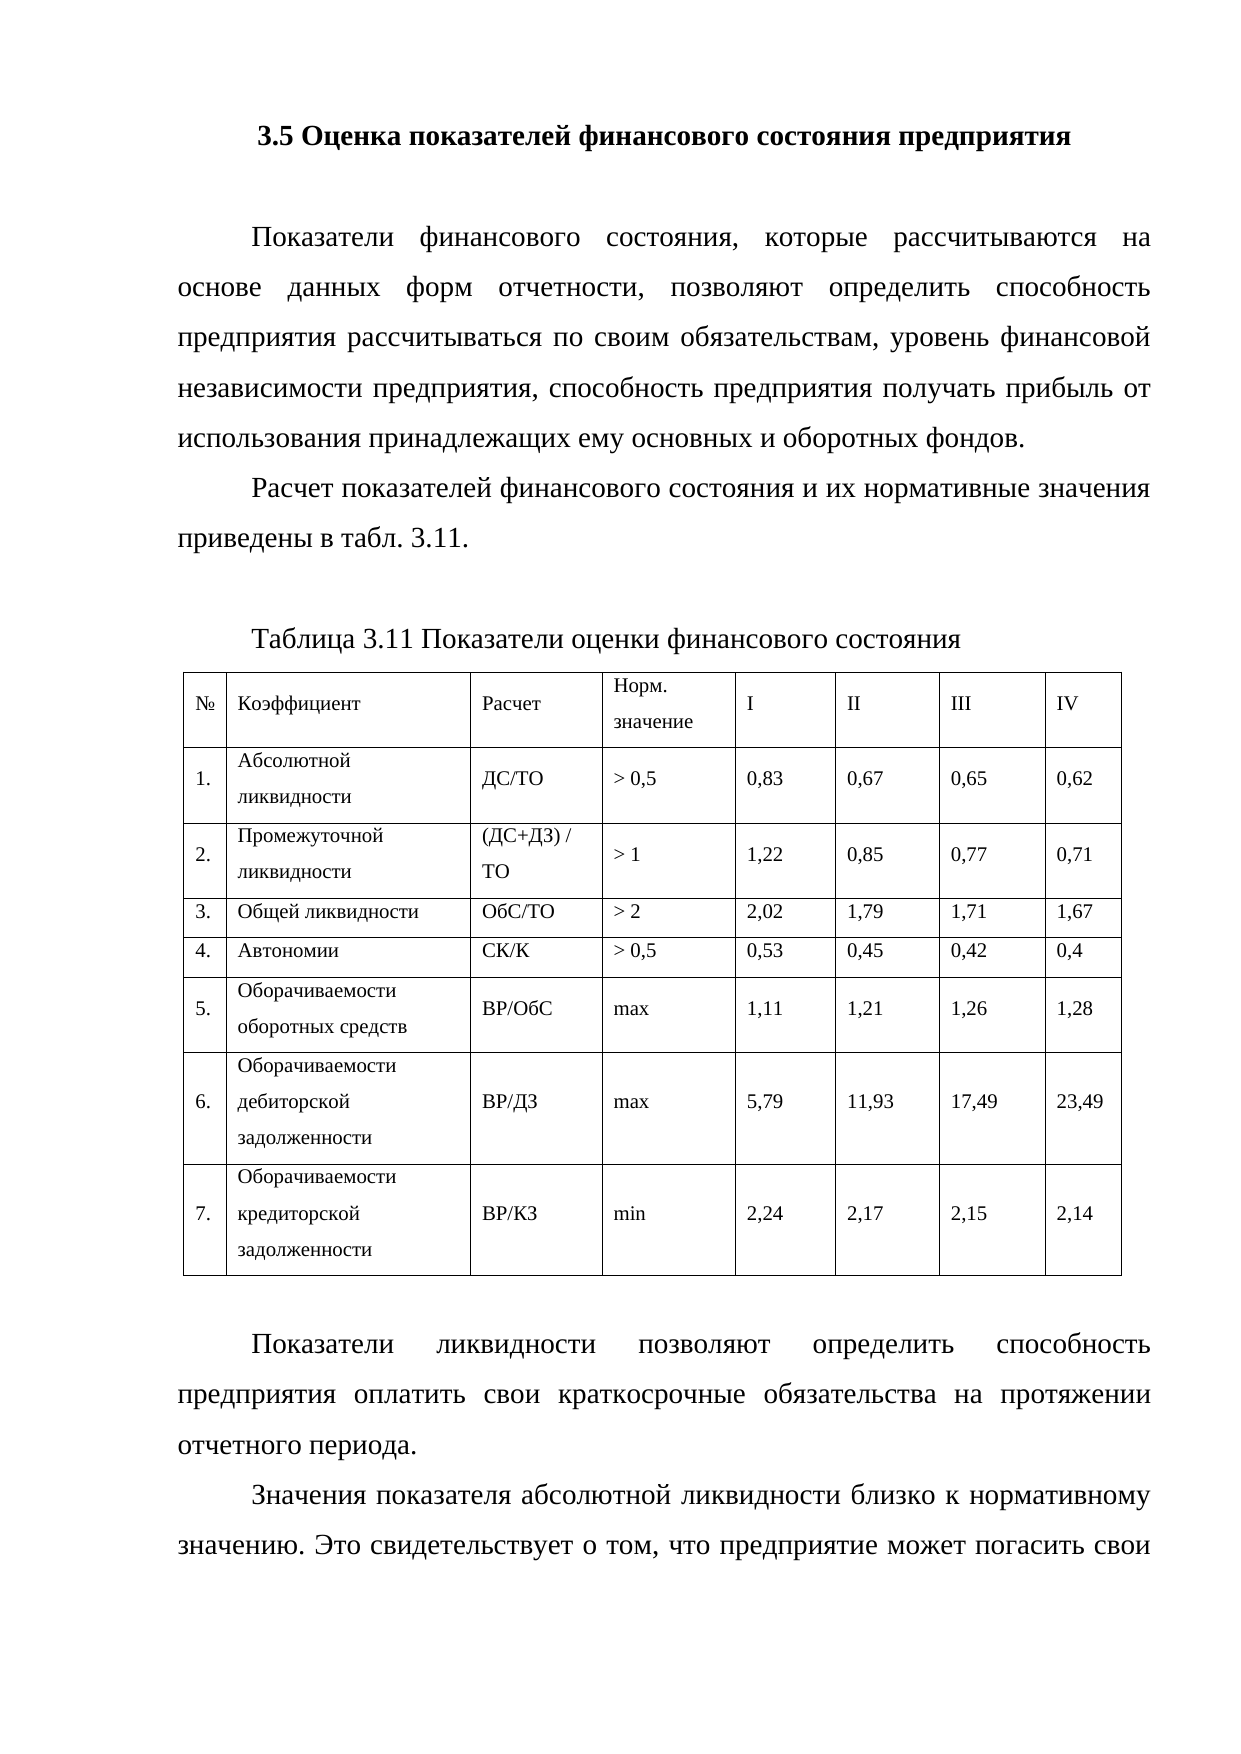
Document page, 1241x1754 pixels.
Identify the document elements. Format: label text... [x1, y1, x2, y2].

text Показатели ликвидности позволяют определить способность предприятия оплатить свои краткосрочные обязательства на протяжении отчетного периода. [177, 1326, 1152, 1460]
table_header IV [1046, 673, 1121, 747]
table_cell Общей ликвидности [227, 899, 470, 937]
table_cell 0,83 [736, 748, 835, 822]
table_cell Оборачиваемости дебиторской задолженности [227, 1053, 470, 1163]
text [177, 1477, 1152, 1561]
table_cell ВР/КЗ [471, 1165, 602, 1275]
table_cell 5,79 [736, 1053, 835, 1163]
table_cell > 0,5 [603, 938, 735, 977]
table_cell 6. [184, 1053, 226, 1163]
table_cell 2,24 [736, 1165, 835, 1275]
table_cell 0,4 [1046, 938, 1121, 977]
table_cell > 2 [603, 899, 735, 937]
table_cell 1,67 [1046, 899, 1121, 937]
table_cell 2,17 [836, 1165, 939, 1275]
table_cell СК/К [471, 938, 602, 977]
table_cell 0,42 [940, 938, 1045, 977]
table_cell 1,26 [940, 978, 1045, 1052]
table_cell (ДС+ДЗ) / ТО [471, 824, 602, 898]
table_cell 0,85 [836, 824, 939, 898]
table_cell 11,93 [836, 1053, 939, 1163]
table_header Расчет [471, 673, 602, 747]
table_cell 0,71 [1046, 824, 1121, 898]
text Расчет показателей финансового состояния и их нормативные значения приведены в табл. 3.11. [177, 470, 1152, 554]
table_cell 1. [184, 748, 226, 822]
table_cell Абсолютной ликвидности [227, 748, 470, 822]
table_cell 1,79 [836, 899, 939, 937]
table_header II [836, 673, 939, 747]
table_cell 0,53 [736, 938, 835, 977]
table_cell Оборачиваемости кредиторской задолженности [227, 1165, 470, 1275]
table_cell 7. [184, 1165, 226, 1275]
table_cell 0,62 [1046, 748, 1121, 822]
table_cell Автономии [227, 938, 470, 977]
table_cell ВР/ОбС [471, 978, 602, 1052]
table_cell 1,11 [736, 978, 835, 1052]
table_cell ДС/ТО [471, 748, 602, 822]
text 3.5 Оценка показателей финансового состояния предприятия [177, 118, 1152, 152]
table_cell 3. [184, 899, 226, 937]
table_header № [184, 673, 226, 747]
table_cell 0,45 [836, 938, 939, 977]
table_cell 0,77 [940, 824, 1045, 898]
table_cell 1,21 [836, 978, 939, 1052]
table_cell 1,71 [940, 899, 1045, 937]
table_cell ОбС/ТО [471, 899, 602, 937]
table_cell 17,49 [940, 1053, 1045, 1163]
table_header Коэффициент [227, 673, 470, 747]
table_cell 23,49 [1046, 1053, 1121, 1163]
table_cell > 0,5 [603, 748, 735, 822]
table_cell 0,65 [940, 748, 1045, 822]
table_cell ВР/ДЗ [471, 1053, 602, 1163]
table_cell min [603, 1165, 735, 1275]
table_cell max [603, 978, 735, 1052]
table_header III [940, 673, 1045, 747]
table_cell 2,14 [1046, 1165, 1121, 1275]
table_cell 2,15 [940, 1165, 1045, 1275]
table_cell max [603, 1053, 735, 1163]
table_header Норм. значение [603, 673, 735, 747]
table_cell 2,02 [736, 899, 835, 937]
table_cell Промежуточной ликвидности [227, 824, 470, 898]
table_cell Оборачиваемости оборотных средств [227, 978, 470, 1052]
table_cell 1,22 [736, 824, 835, 898]
table_cell 5. [184, 978, 226, 1052]
table_header I [736, 673, 835, 747]
table_cell 1,28 [1046, 978, 1121, 1052]
table_cell > 1 [603, 824, 735, 898]
text Показатели финансового состояния, которые рассчитываются на основе данных форм отчетности, позволяют определить способность предприятия рассчитываться по своим обязательствам, уровень финансовой независимости предприятия, способность предприятия получать прибыль от использования принадлежащих ему основных и оборотных фондов. [177, 219, 1152, 453]
table_cell 0,67 [836, 748, 939, 822]
text Таблица 3.11 Показатели оценки финансового состояния [177, 621, 1152, 655]
table_cell 4. [184, 938, 226, 977]
table_cell 2. [184, 824, 226, 898]
